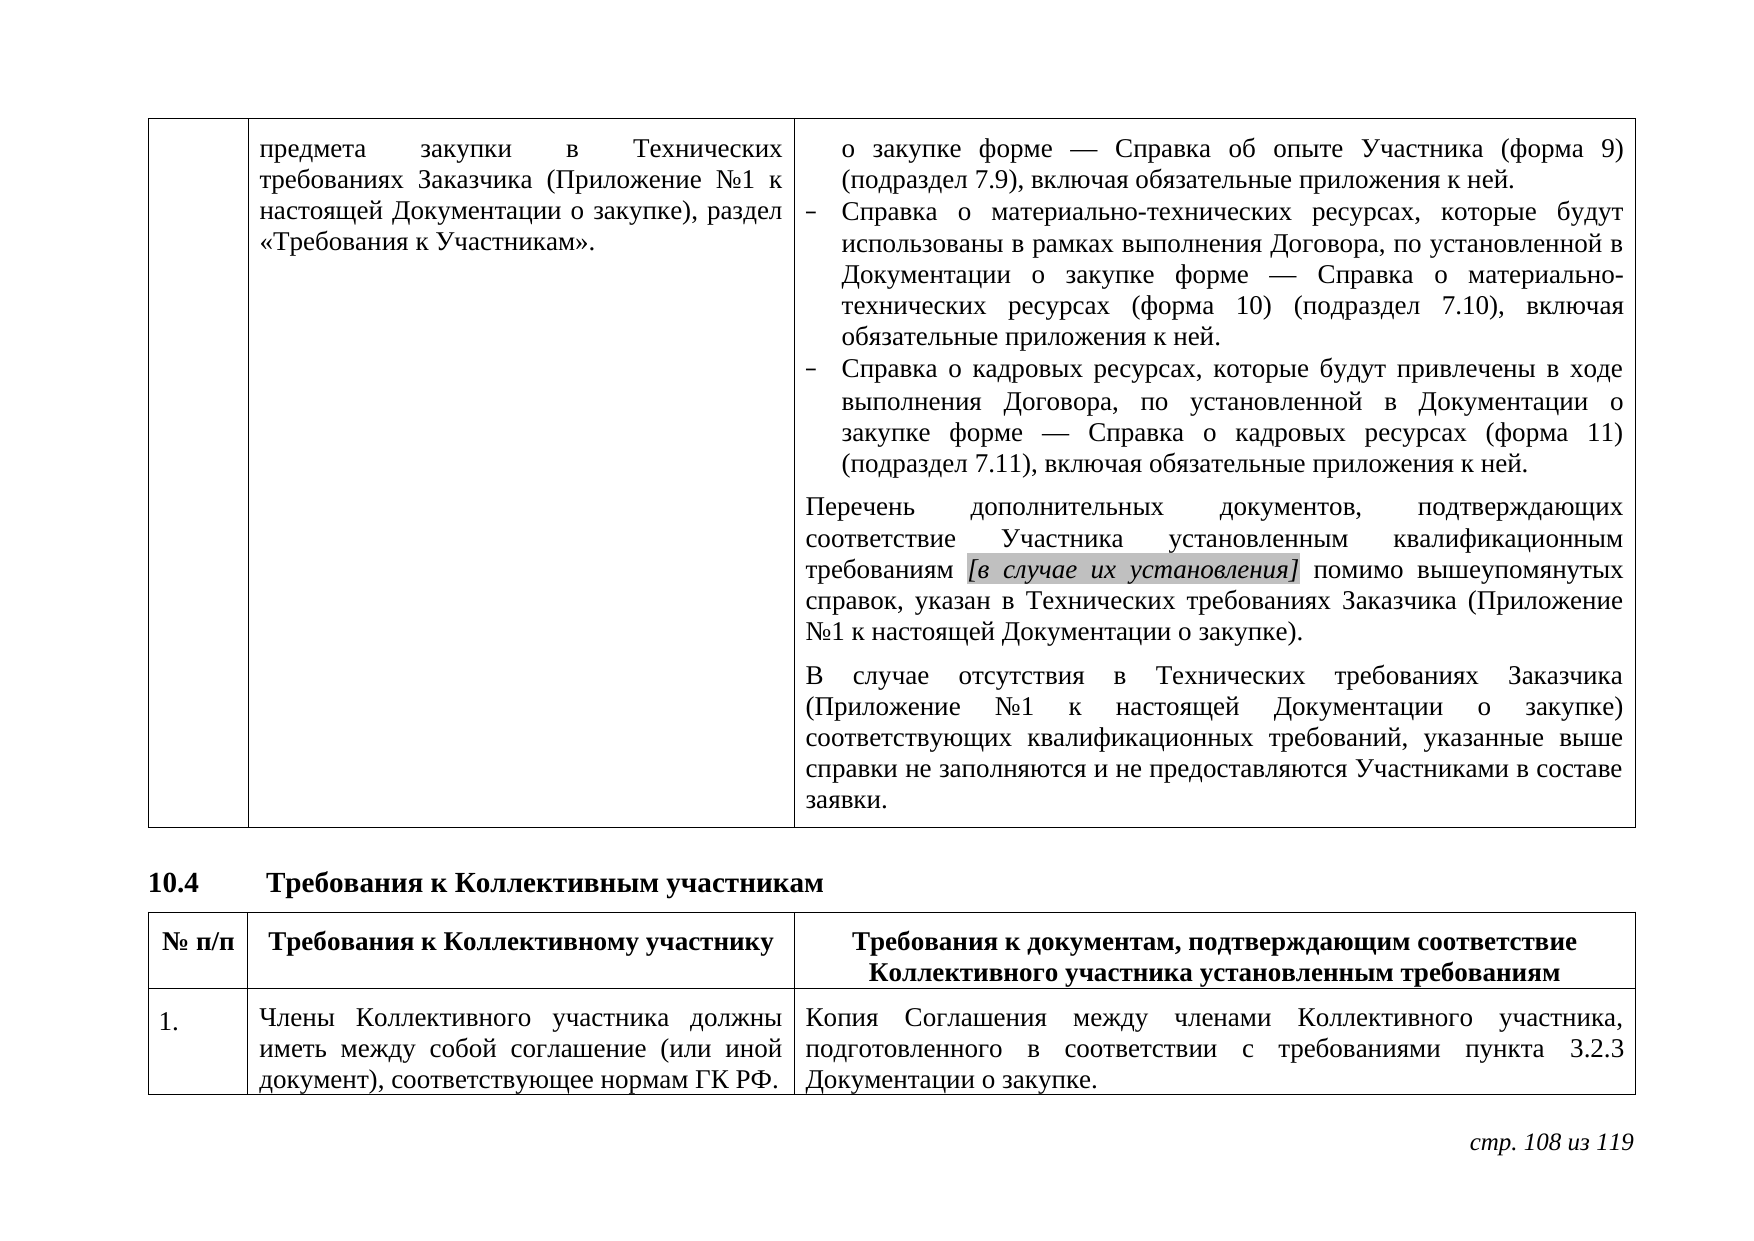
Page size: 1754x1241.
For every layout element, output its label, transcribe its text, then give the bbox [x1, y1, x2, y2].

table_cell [795, 119, 1635, 827]
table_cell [249, 119, 794, 827]
table_header Требования к документам, подтверждающим соответствие Коллективного участника установленным требованиям [795, 913, 1635, 987]
table_cell Члены Коллективного участника должны иметь между собой соглашение (или иной документ), соответствующее нормам ГК РФ. [248, 989, 794, 1094]
table_header № п/п [149, 913, 247, 987]
subtitle Требования к Коллективным участникам [148, 866, 1636, 899]
table_cell [149, 119, 248, 827]
table_header Требования к Коллективному участнику [248, 913, 794, 987]
table_cell Копия Соглашения между членами Коллективного участника, подготовленного в соответствии с требованиями пункта 3.2.3 Документации о закупке. [795, 989, 1635, 1094]
table_cell [149, 989, 247, 1094]
